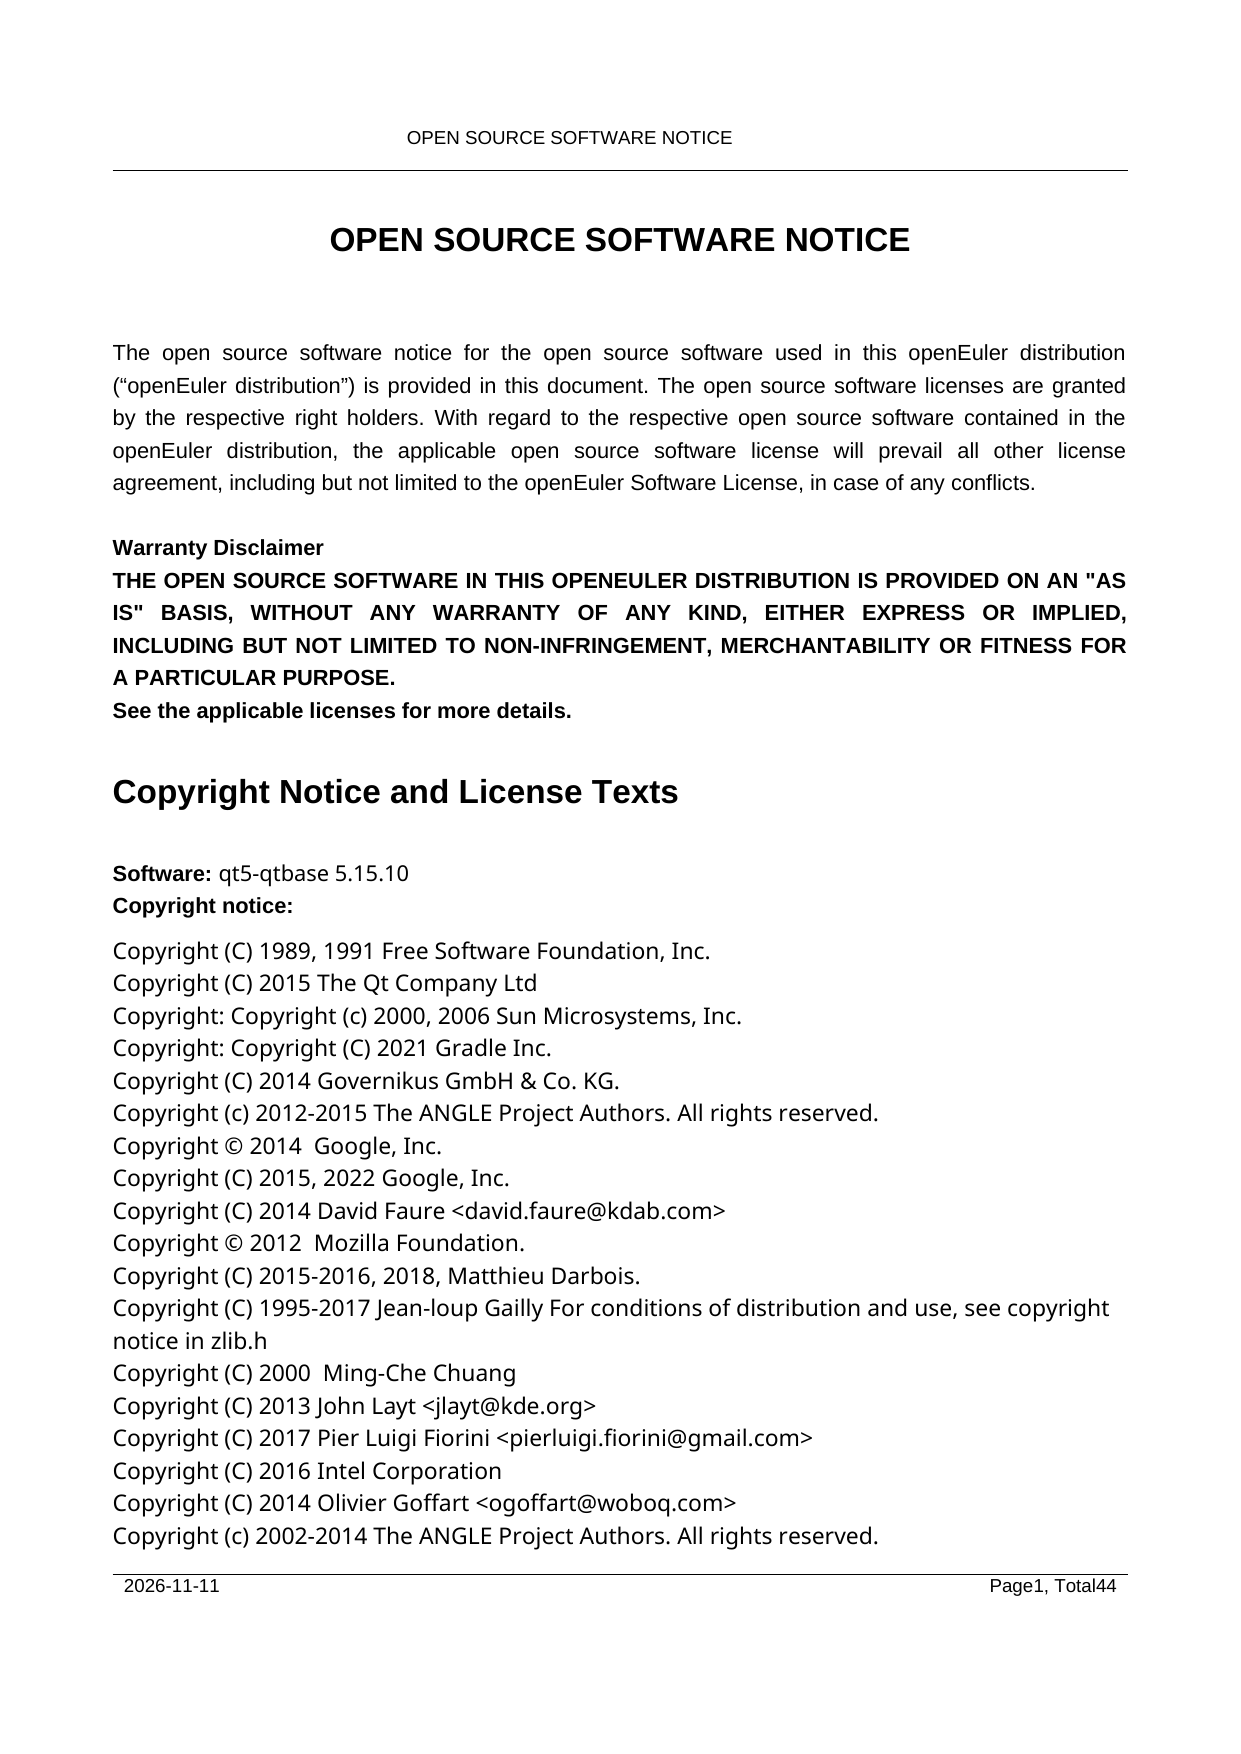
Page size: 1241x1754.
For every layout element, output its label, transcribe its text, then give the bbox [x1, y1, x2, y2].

text OPEN SOURCE SOFTWARE NOTICE [112, 206, 1128, 271]
title Software: qt5-qtbase 5.15.10 [112, 856, 1128, 889]
text The open source software notice for the open source software used in this openEuler distribution (“openEuler distribution”) is provided in this document. The open source software licenses are granted by the respective right holders. With regard to the respective open source software contained in the openEuler distribution, the applicable open source software license will prevail all other license agreement, including but not limited to the openEuler Software License, in case of any conflicts. [112, 336, 1128, 499]
text Copyright notice: [112, 889, 1128, 921]
text THE OPEN SOURCE SOFTWARE IN THIS OPENEULER DISTRIBUTION IS PROVIDED ON AN "AS IS" BASIS, WITHOUT ANY WARRANTY OF ANY KIND, EITHER EXPRESS OR IMPLIED, INCLUDING BUT NOT LIMITED TO NON-INFRINGEMENT, MERCHANTABILITY OR FITNESS FOR A PARTICULAR PURPOSE. See the applicable licenses for more details. [112, 564, 1128, 726]
text Warranty Disclaimer [112, 531, 1128, 564]
text Copyright Notice and License Texts [112, 759, 1128, 824]
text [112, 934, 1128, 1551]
